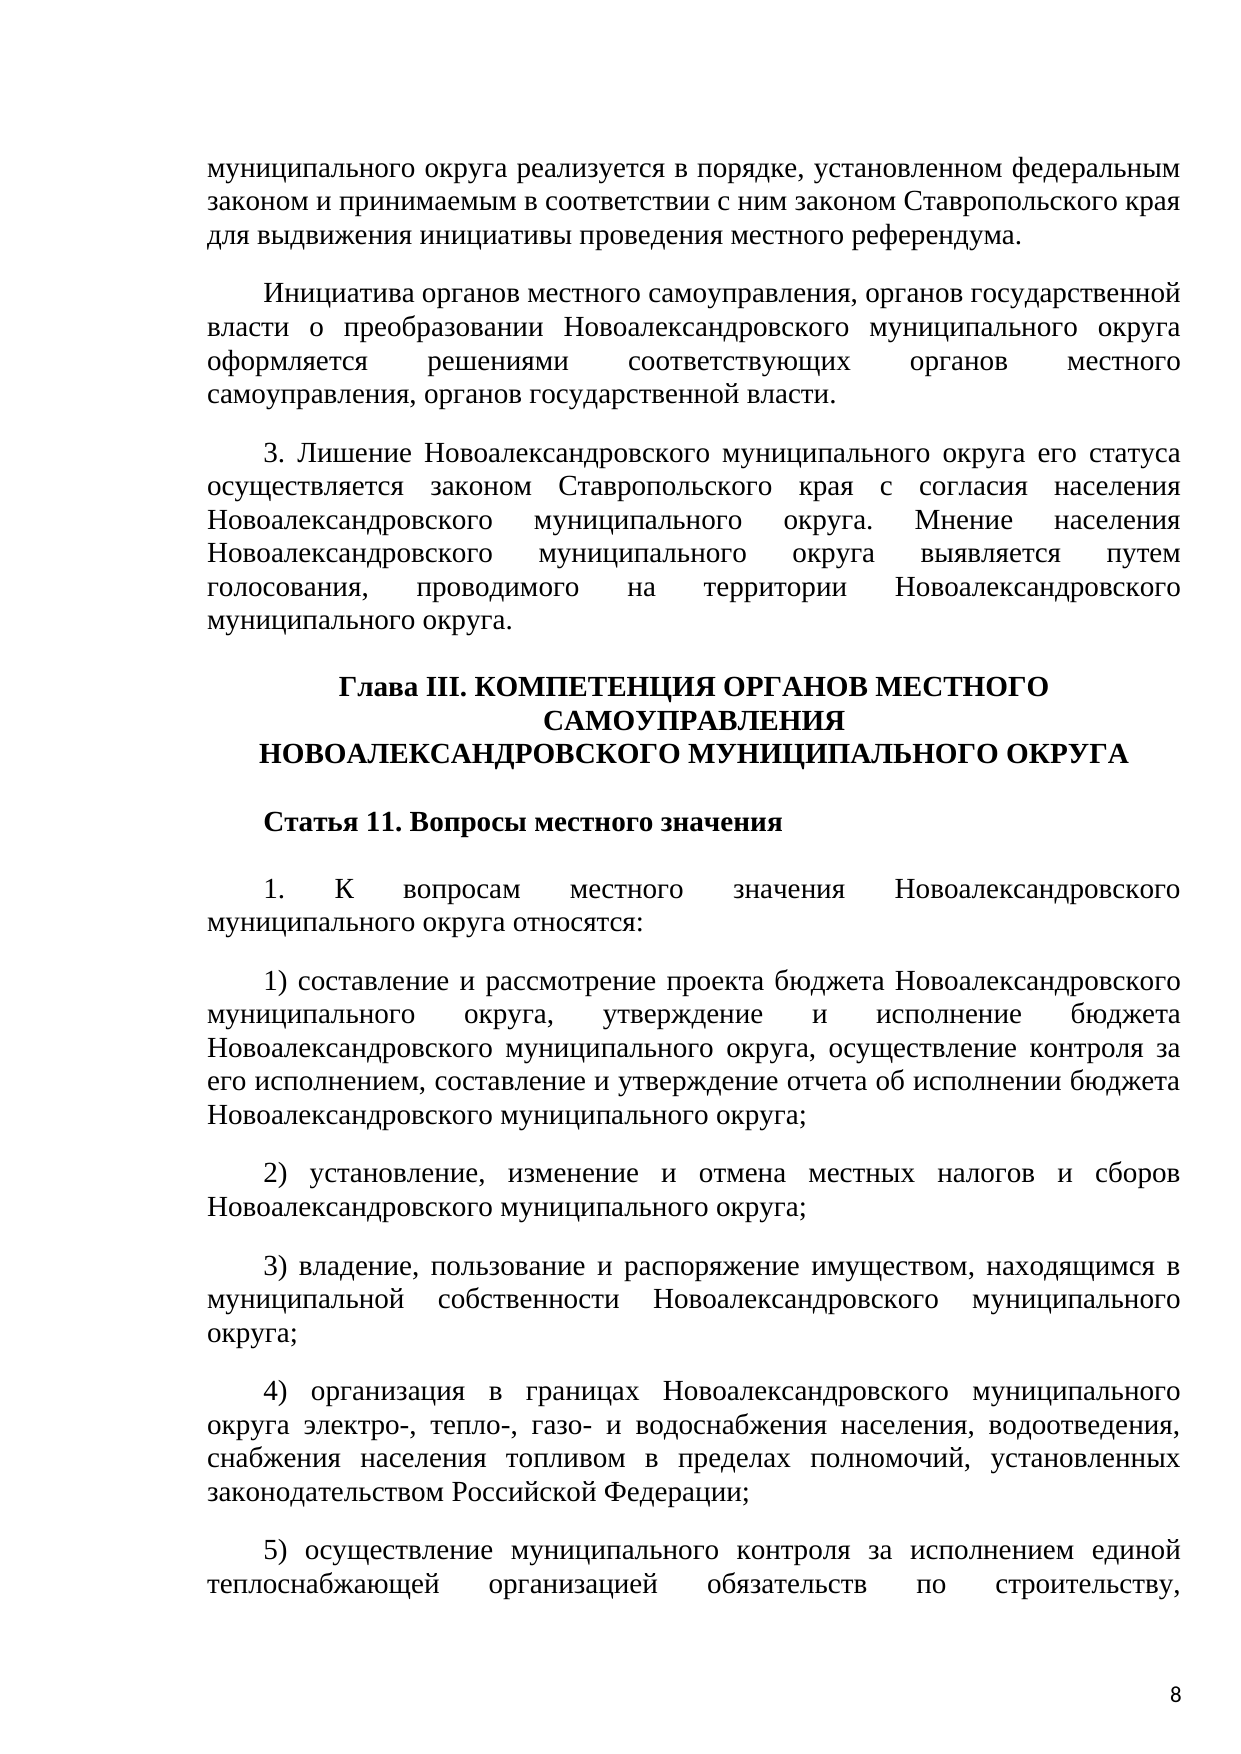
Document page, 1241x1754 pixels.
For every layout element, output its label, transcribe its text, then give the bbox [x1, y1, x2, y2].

title НОВОАЛЕКСАНДРОВСКОГО МУНИЦИПАЛЬНОГО ОКРУГА [207, 737, 1181, 770]
text Инициатива органов местного самоуправления, органов государственной власти о преобразовании Новоалександровского муниципального округа оформляется решениями соответствующих органов местного самоуправления, органов государственной власти. [207, 276, 1181, 410]
title Глава III. КОМПЕТЕНЦИЯ ОРГАНОВ МЕСТНОГО САМОУПРАВЛЕНИЯ [207, 669, 1181, 737]
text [207, 150, 1181, 251]
text 1. К вопросам местного значения Новоалександровского муниципального округа относятся: [207, 871, 1181, 938]
text 2) установление, изменение и отмена местных налогов и сборов Новоалександровского муниципального округа; [207, 1156, 1181, 1223]
text 3) владение, пользование и распоряжение имуществом, находящимся в муниципальной собственности Новоалександровского муниципального округа; [207, 1248, 1181, 1348]
text 3. Лишение Новоалександровского муниципального округа его статуса осуществляется законом Ставропольского края с согласия населения Новоалександровского муниципального округа. Мнение населения Новоалександровского муниципального округа выявляется путем голосования, проводимого на территории Новоалександровского муниципального округа. [207, 435, 1181, 636]
title Статья 11. Вопросы местного значения [207, 804, 1181, 837]
text 4) организация в границах Новоалександровского муниципального округа электро-, тепло-, газо- и водоснабжения населения, водоотведения, снабжения населения топливом в пределах полномочий, установленных законодательством Российской Федерации; [207, 1373, 1181, 1507]
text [207, 1532, 1181, 1599]
text 1) составление и рассмотрение проекта бюджета Новоалександровского муниципального округа, утверждение и исполнение бюджета Новоалександровского муниципального округа, осуществление контроля за его исполнением, составление и утверждение отчета об исполнении бюджета Новоалександровского муниципального округа; [207, 963, 1181, 1131]
